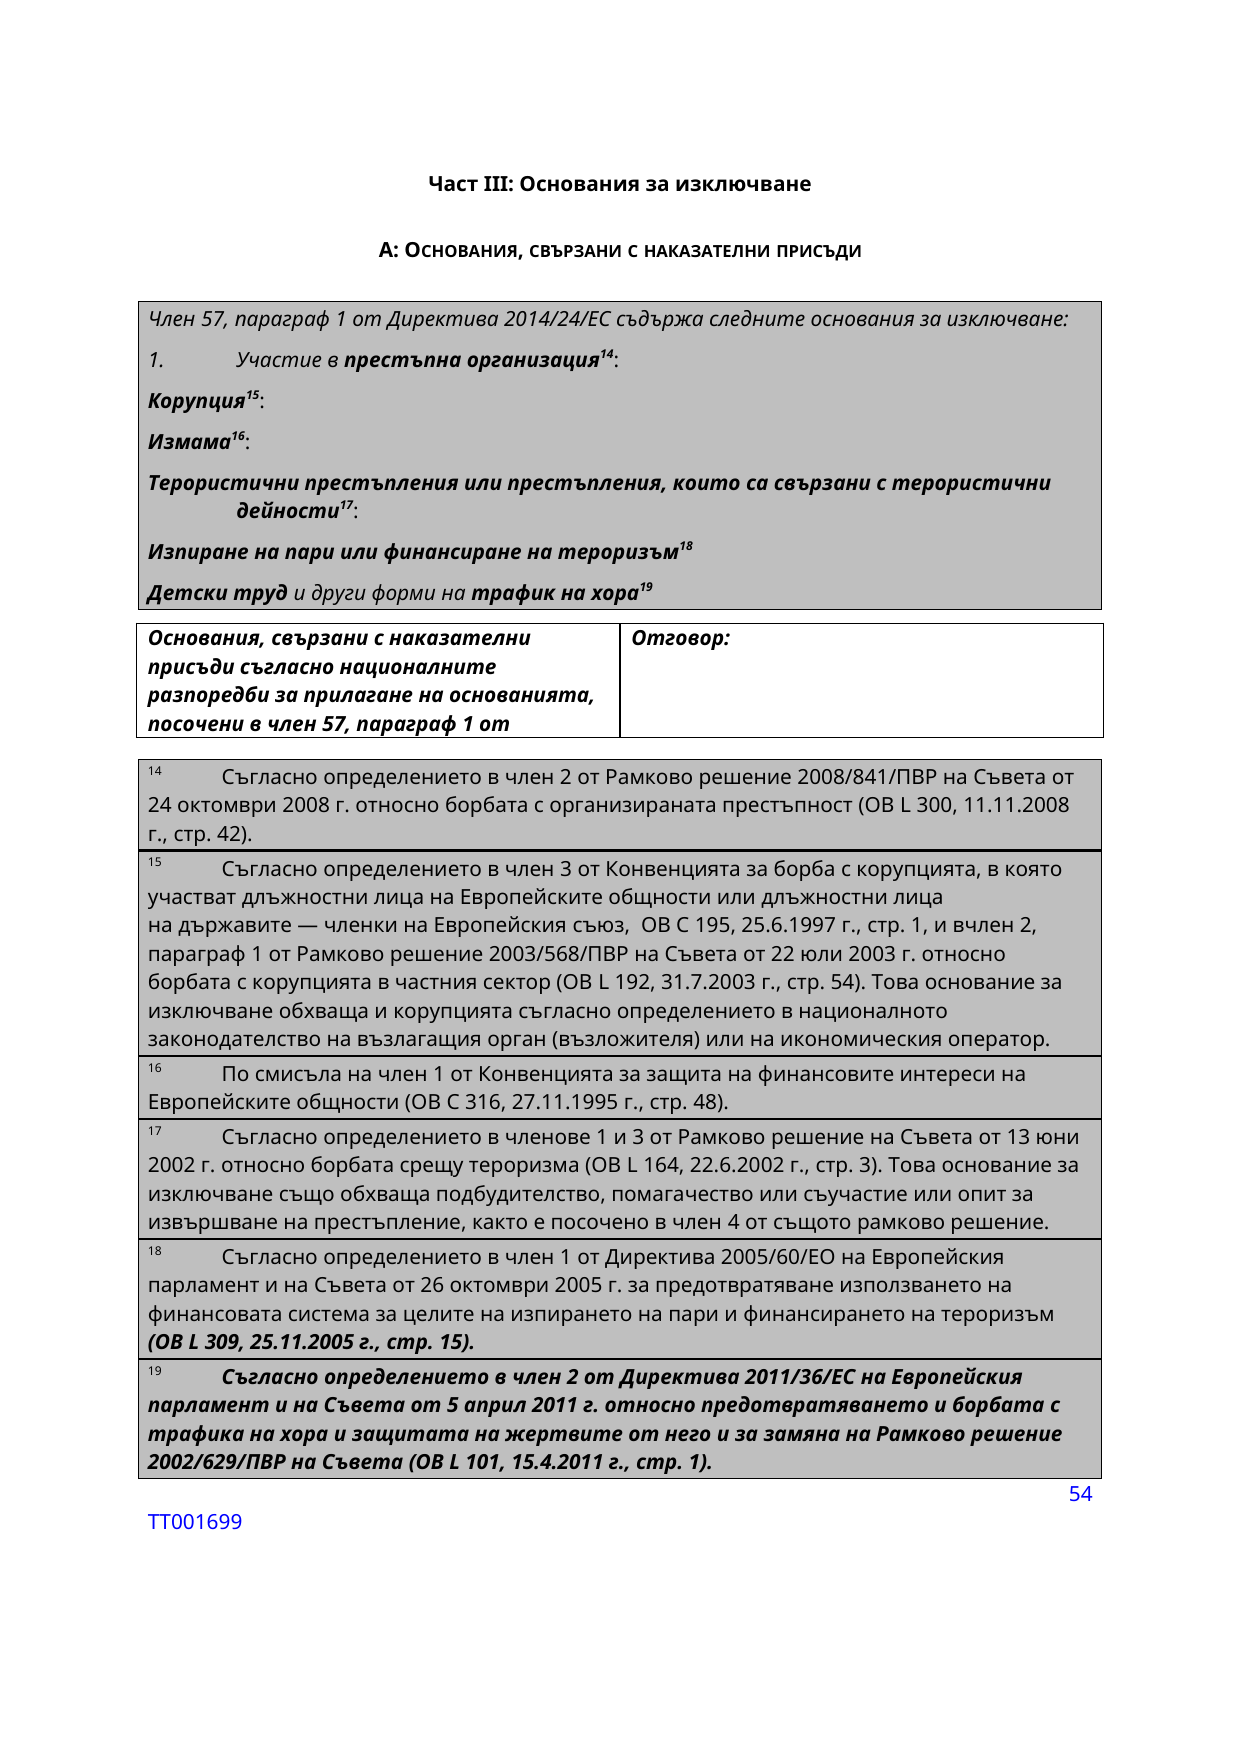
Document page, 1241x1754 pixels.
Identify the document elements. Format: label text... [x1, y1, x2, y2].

text Член 57, параграф 1 от Директива 2014/24/ЕС съдържа следните основания за изключване: [139, 302, 1101, 333]
text Корупция: [139, 383, 1101, 415]
text Детски труд и други форми на трафик на хора [139, 575, 1101, 609]
table_header Основания, свързани с наказателни присъди съгласно националните разпоредби за прилагане на основанията, посочени в член 57, параграф 1 от Директивата: [137, 624, 619, 737]
text Измама: [139, 424, 1101, 456]
table_header Отговор: [621, 624, 1103, 737]
list Участие в престъпна организация: [139, 342, 1101, 374]
text Част III: Основания за изключване [148, 169, 1092, 198]
text А: Основания, свързани с наказателни присъди [148, 235, 1092, 264]
text Терористични престъпления или престъпления, които са свързани с терористични дейности: [139, 465, 1101, 525]
text Изпиране на пари или финансиране на тероризъм [139, 534, 1101, 566]
